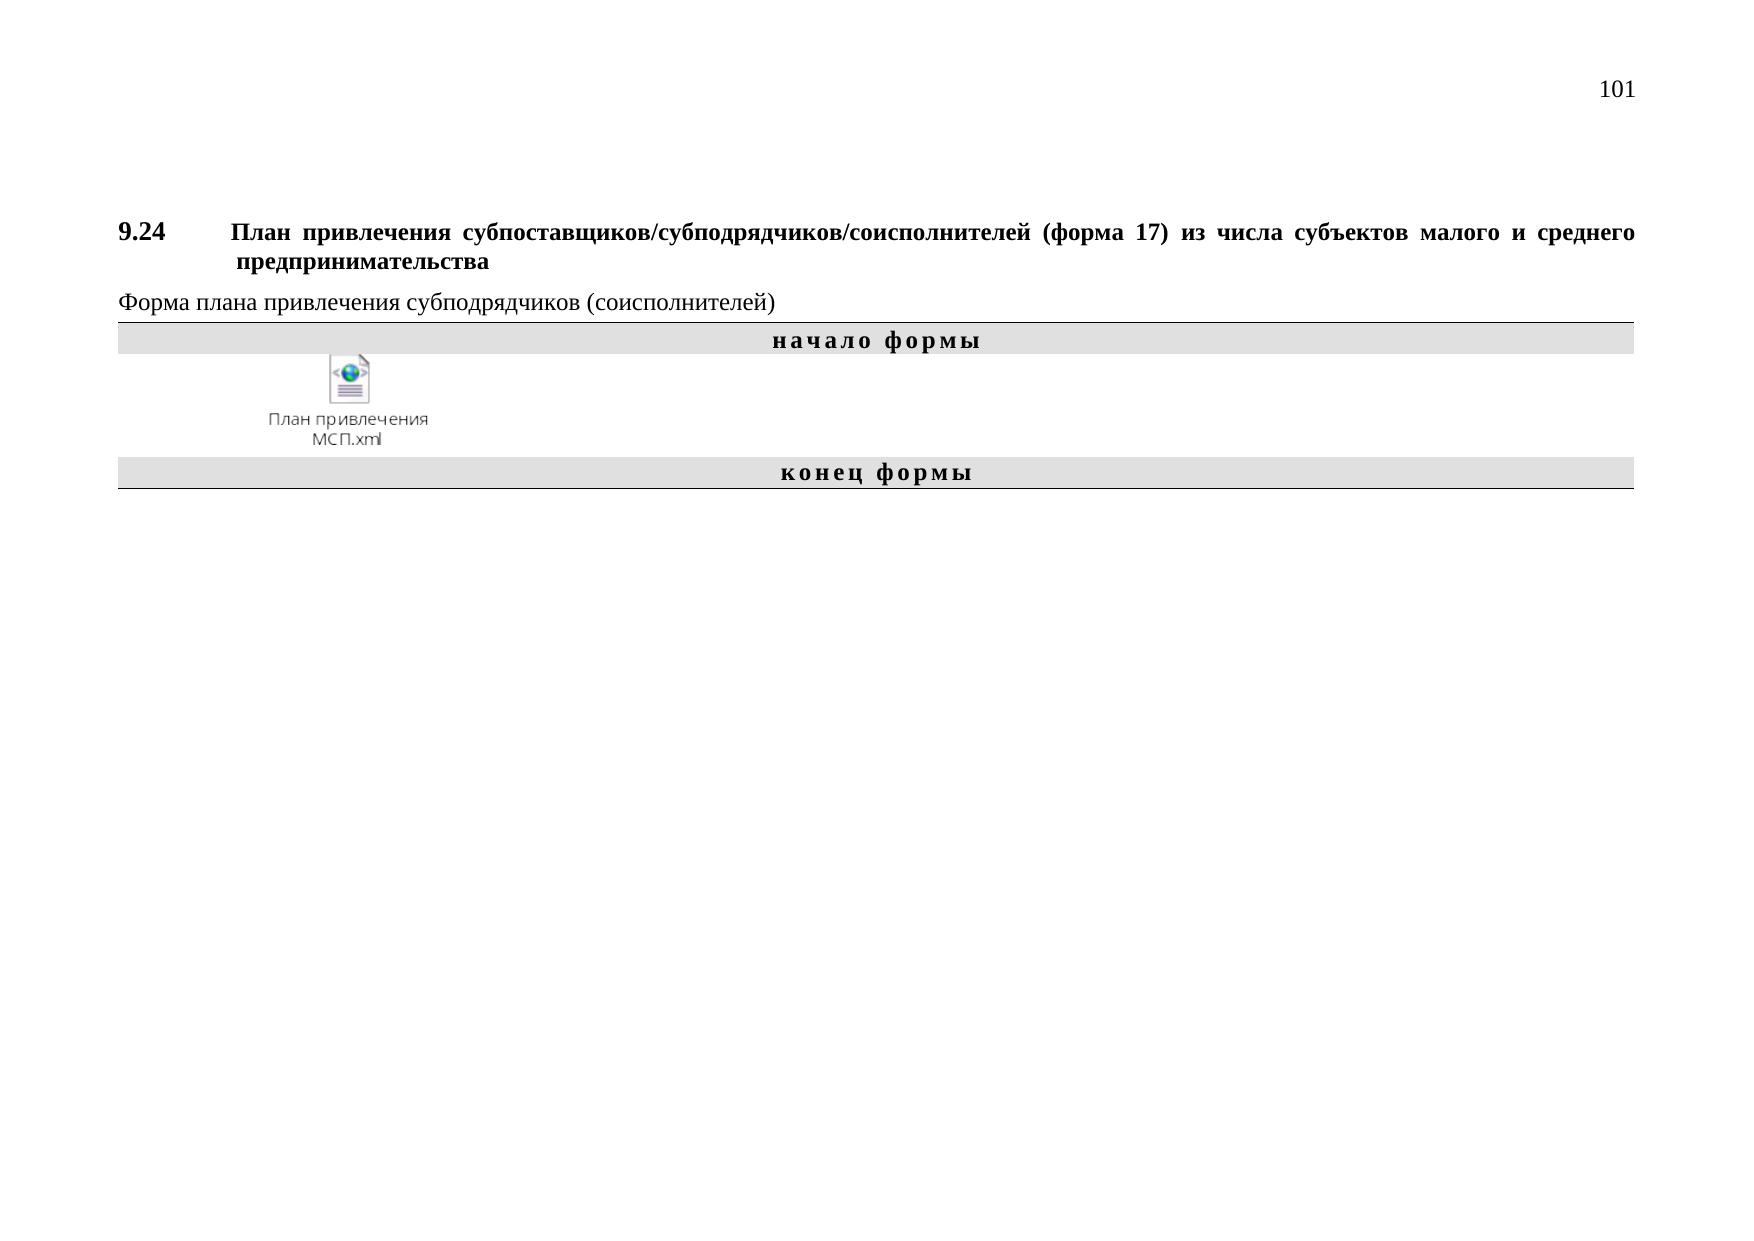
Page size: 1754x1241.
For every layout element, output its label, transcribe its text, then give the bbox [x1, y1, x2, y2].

list План привлечения субпоставщиков/субподрядчиков/соисполнителей (форма 17) из числа субъектов малого и среднего предпринимательства [118, 215, 1636, 274]
text конец формы [118, 457, 1634, 488]
text Форма плана привлечения субподрядчиков (соисполнителей) [118, 287, 1636, 316]
text начало формы [118, 323, 1634, 354]
